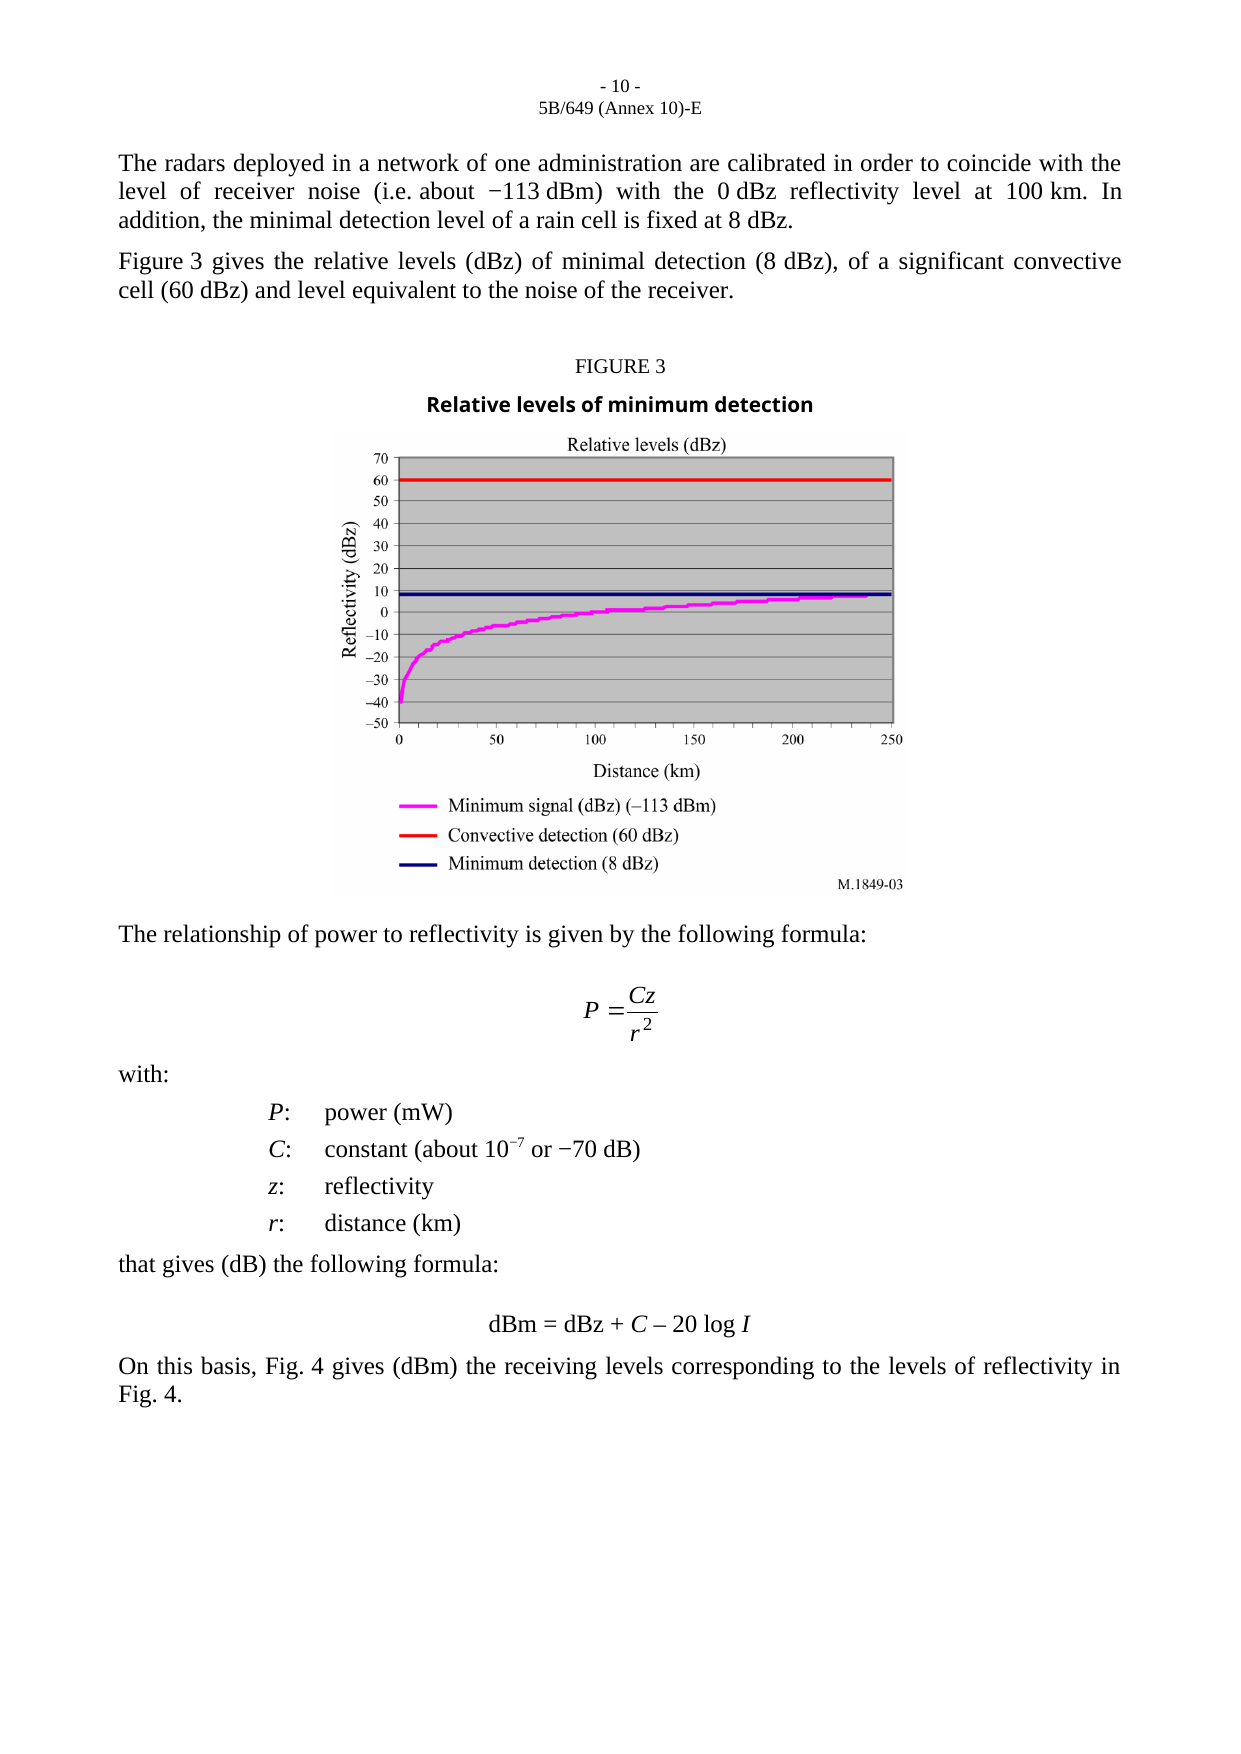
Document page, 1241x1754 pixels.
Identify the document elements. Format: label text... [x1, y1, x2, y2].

text On this basis, Fig. 4 gives (dBm) the receiving levels corresponding to the levels of reflectivity in Fig. 4. [118, 1351, 1122, 1408]
text with: [118, 1059, 1122, 1088]
text Figure 3 gives the relative levels (dBz) of minimal detection (8 dBz), of a significant convective cell (60 dBz) and level equivalent to the noise of the receiver. [118, 246, 1122, 304]
text z: reflectivity [118, 1171, 1122, 1199]
text that gives (dB) the following formula: [118, 1249, 1122, 1278]
text figure 3 [118, 354, 1122, 378]
text The relationship of power to reflectivity is given by the following formula: [118, 919, 1122, 948]
text r: distance (km) [118, 1208, 1122, 1237]
text The radars deployed in a network of one administration are calibrated in order to coincide with the level of receiver noise (i.e. about −113 dBm) with the 0 dBz reflectivity level at 100 km. In addition, the minimal detection level of a rain cell is fixed at 8 dBz. [118, 148, 1122, 234]
title Relative levels of minimum detection [118, 391, 1122, 419]
text dBm = dBz + C – 20 log I [118, 1309, 1122, 1338]
text C: constant (about 10−7 or −70 dB) [118, 1134, 1122, 1162]
text P: power (mW) [118, 1097, 1122, 1125]
picture [333, 431, 907, 895]
